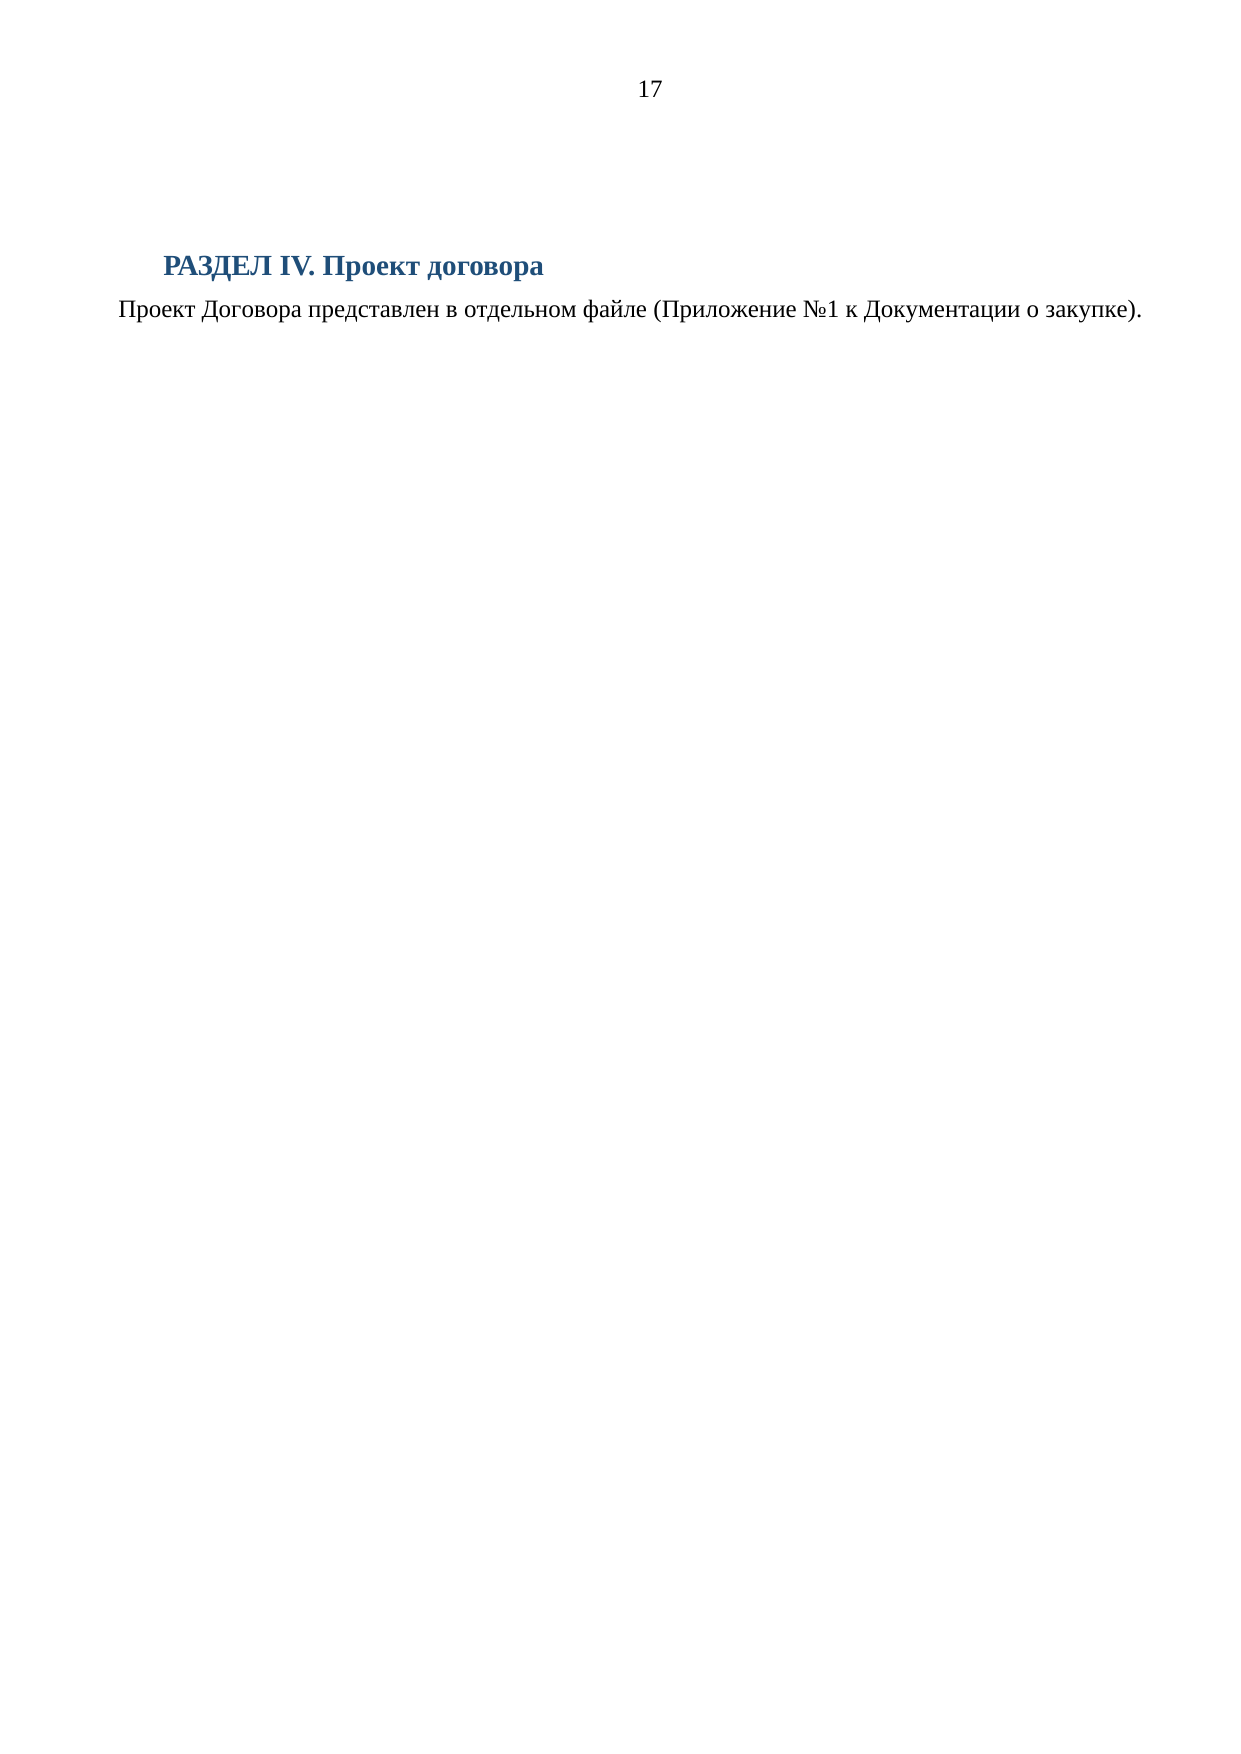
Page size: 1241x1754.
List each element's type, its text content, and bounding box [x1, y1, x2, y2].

text Проект Договора представлен в отдельном файле (Приложение №1 к Документации о закупке). [118, 294, 1181, 323]
subtitle РАЗДЕЛ IV. Проект договора [163, 248, 1181, 282]
